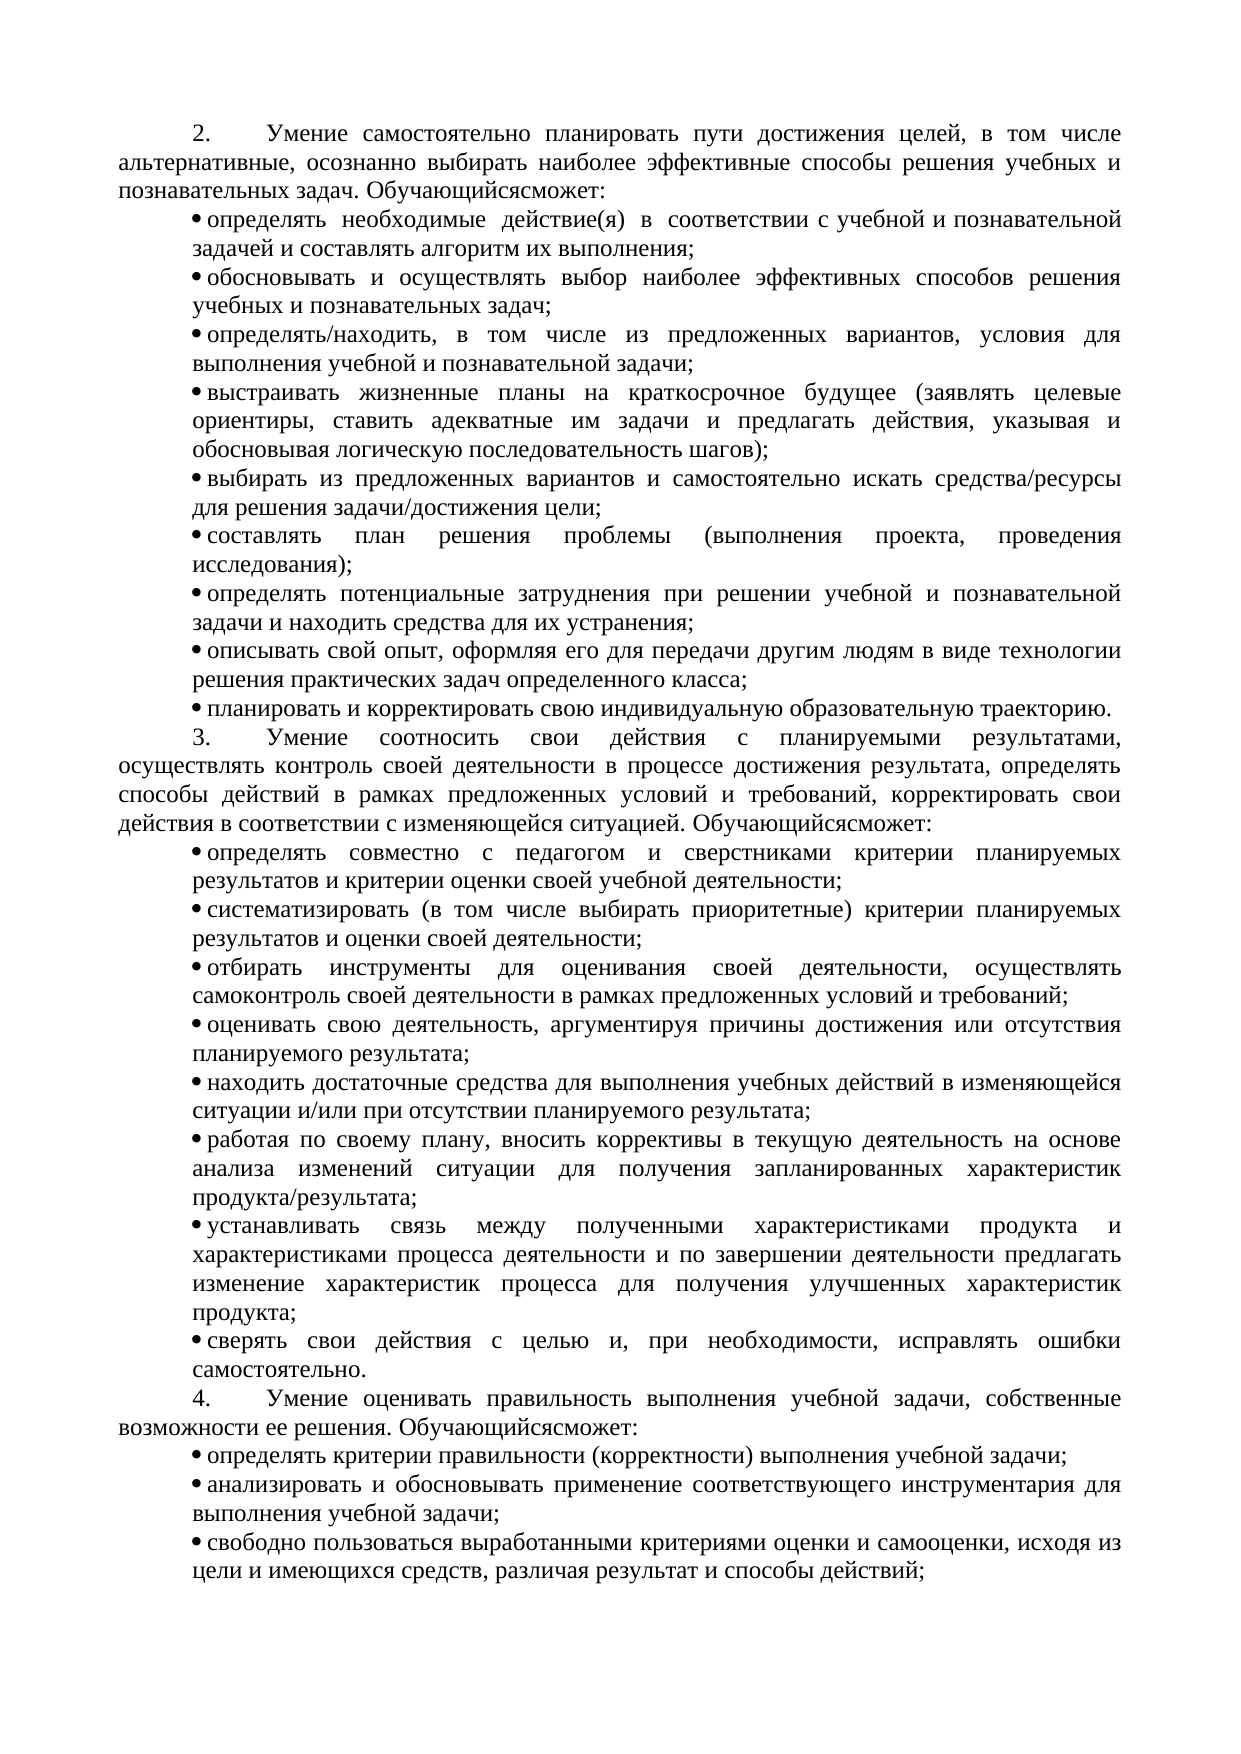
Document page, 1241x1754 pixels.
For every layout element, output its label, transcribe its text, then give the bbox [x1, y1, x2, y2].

list обосновывать и осуществлять выбор наиболее эффективных способов решения учебных и познавательных задач; [192, 262, 1122, 319]
list устанавливать связь между полученными характеристиками продукта и характеристиками процесса деятельности и по завершении деятельности предлагать изменение характеристик процесса для получения улучшенных характеристик продукта; [192, 1211, 1122, 1326]
list определять совместно с педагогом и сверстниками критерии планируемых результатов и критерии оценки своей учебной деятельности; [192, 837, 1122, 894]
list определять/находить, в том числе из предложенных вариантов, условия для выполнения учебной и познавательной задачи; [192, 319, 1122, 377]
list Умение соотносить свои действия с планируемыми результатами, осуществлять контроль своей деятельности в процессе достижения результата, определять способы действий в рамках предложенных условий и требований, корректировать свои действия в соответствии с изменяющейся ситуацией. Обучающийсясможет: [118, 722, 1122, 837]
list Умение оценивать правильность выполнения учебной задачи, собственные возможности ее решения. Обучающийсясможет: [118, 1383, 1122, 1441]
list сверять свои действия с целью и, при необходимости, исправлять ошибки самостоятельно. [192, 1326, 1122, 1383]
list отбирать инструменты для оценивания своей деятельности, осуществлять самоконтроль своей деятельности в рамках предложенных условий и требований; [192, 952, 1122, 1009]
list планировать и корректировать свою индивидуальную образовательную траекторию. [192, 693, 1122, 722]
list свободно пользоваться выработанными критериями оценки и самооценки, исходя из цели и имеющихся средств, различая результат и способы действий; [192, 1527, 1122, 1584]
list находить достаточные средства для выполнения учебных действий в изменяющейся ситуации и/или при отсутствии планируемого результата; [192, 1067, 1122, 1124]
list описывать свой опыт, оформляя его для передачи другим людям в виде технологии решения практических задач определенного класса; [192, 636, 1122, 693]
list определять необходимые действие(я) в соответствии c учебной и познавательной задачей и составлять алгоритм их выполнения; [192, 204, 1122, 262]
list анализировать и обосновывать применение соответствующего инструментария для выполнения учебной задачи; [192, 1469, 1122, 1527]
list выбирать из предложенных вариантов и самостоятельно искать средства/ресурсы для решения задачи/достижения цели; [192, 463, 1122, 521]
list составлять план решения проблемы (выполнения проекта, проведения исследования); [192, 521, 1122, 578]
list определять потенциальные затруднения при решении учебной и познавательной задачи и находить средства для их устранения; [192, 578, 1122, 636]
list оценивать свою деятельность, аргументируя причины достижения или отсутствия планируемого результата; [192, 1009, 1122, 1067]
list работая по своему плану, вносить коррективы в текущую деятельность на основе анализа изменений ситуации для получения запланированных характеристик продукта/результата; [192, 1124, 1122, 1211]
list выстраивать жизненные планы на краткосрочное будущее (заявлять целевые ориентиры, ставить адекватные им задачи и предлагать действия, указывая и обосновывая логическую последовательность шагов); [192, 377, 1122, 463]
list определять критерии правильности (корректности) выполнения учебной задачи; [192, 1441, 1122, 1469]
list систематизировать (в том числе выбирать приоритетные) критерии планируемых результатов и оценки своей деятельности; [192, 894, 1122, 952]
list Умение самостоятельно планировать пути достижения целей, в том числе альтернативные, осознанно выбирать наиболее эффективные способы решения учебных и познавательных задач. Обучающийсясможет: [118, 118, 1122, 204]
